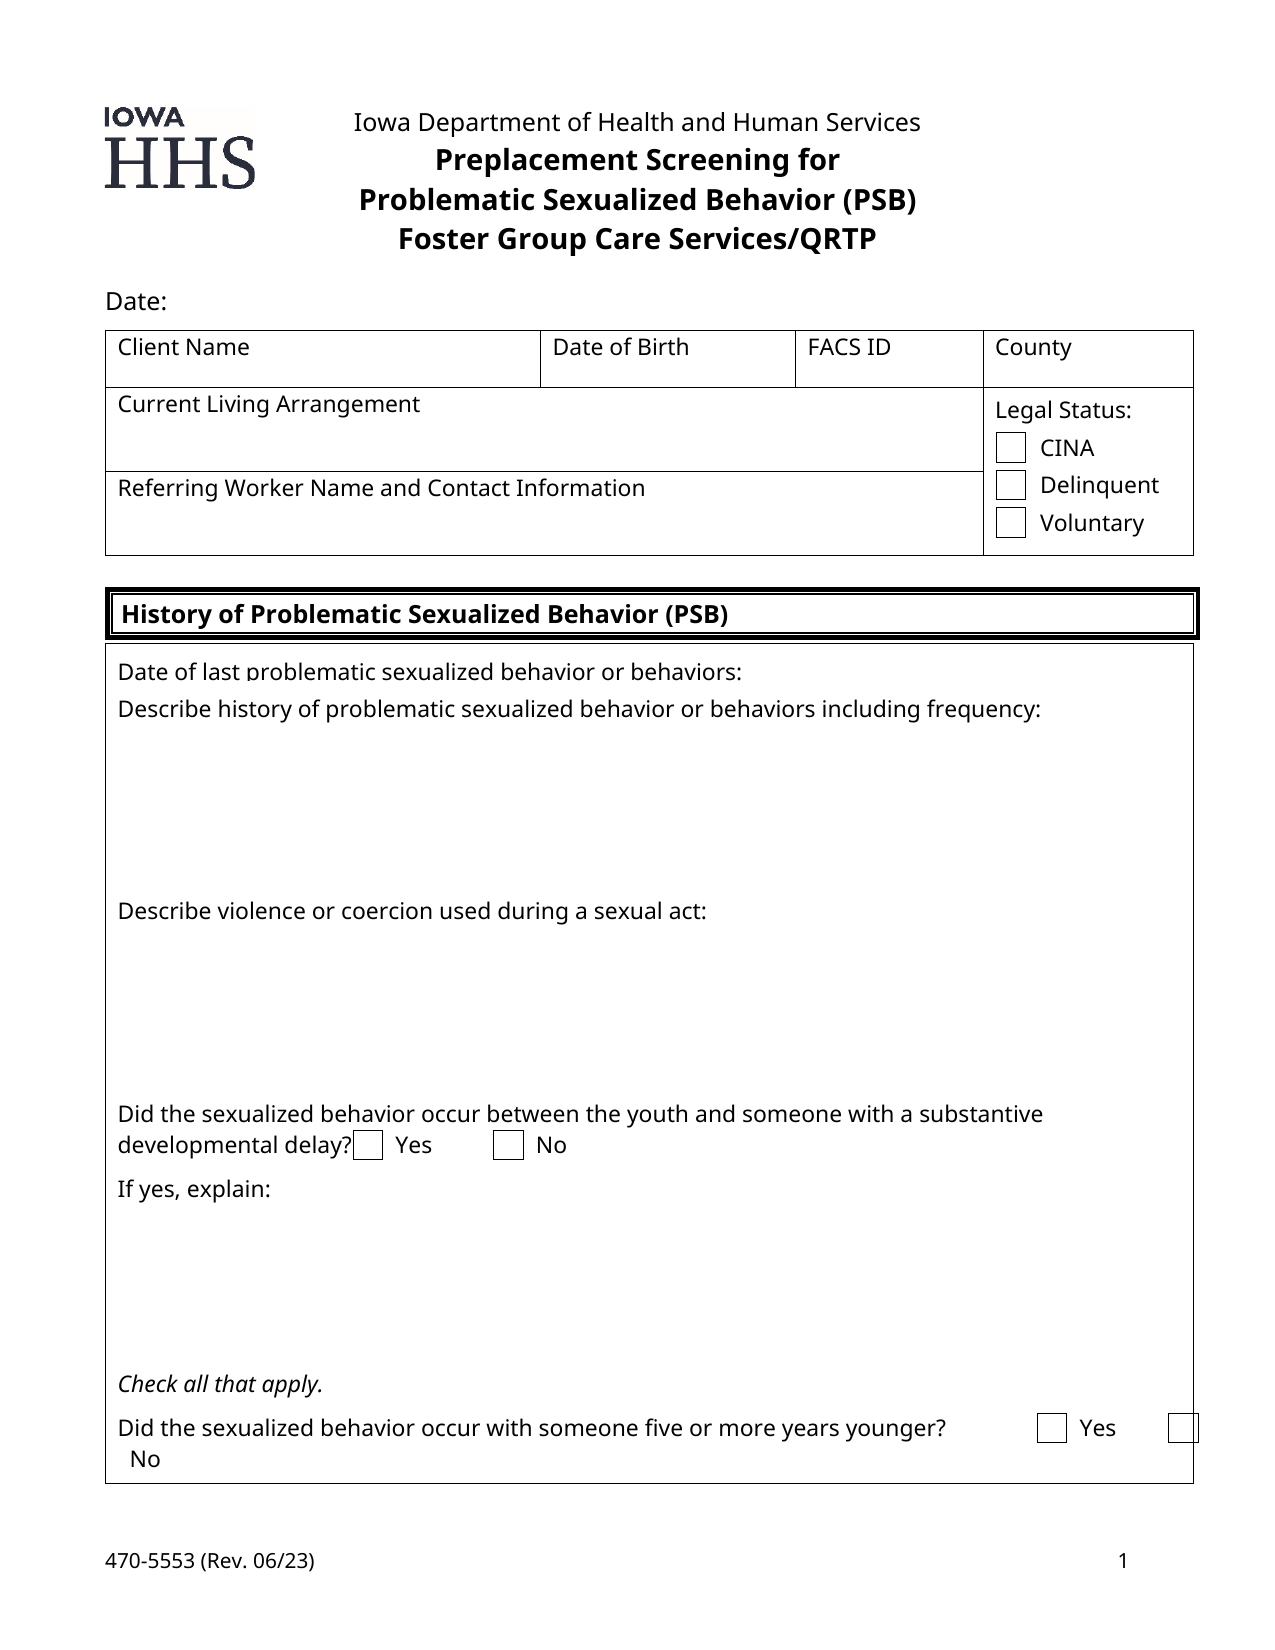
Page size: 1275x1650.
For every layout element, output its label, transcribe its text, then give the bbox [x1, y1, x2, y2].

table_cell Current Living Arrangement [106, 388, 983, 471]
text Date: [105, 283, 1170, 317]
table_header Client Name [106, 331, 540, 387]
table_header Date of last problematic sexualized behavior or behaviors: [106, 644, 1193, 680]
table_cell Describe history of problematic sexualized behavior or behaviors including frequency: [106, 680, 1193, 883]
table_cell Did the sexualized behavior occur between the youth and someone with a substantive developmental delay? Yes No If yes, explain: [106, 1085, 1193, 1355]
table_header County [984, 331, 1193, 387]
text Iowa Department of Health and Human Services [105, 105, 1170, 139]
table_header Date of Birth [541, 331, 795, 387]
text Preplacement Screening for Problematic Sexualized Behavior (PSB) Foster Group Care Services/QRTP [105, 139, 1170, 258]
table_header History of Problematic Sexualized Behavior (PSB) [113, 595, 1193, 632]
table_cell Legal Status: CINA Delinquent Voluntary [984, 388, 1193, 554]
table_cell Check all that apply. Did the sexualized behavior occur with someone five or more years younger? Yes No Did the sexualized behavior occur with someone under 12 years of age? Yes No [106, 1355, 1193, 1483]
picture [104, 107, 255, 189]
table_cell Referring Worker Name and Contact Information [106, 472, 983, 554]
table_header FACS ID [796, 331, 983, 387]
table_cell Describe violence or coercion used during a sexual act: [106, 883, 1193, 1085]
